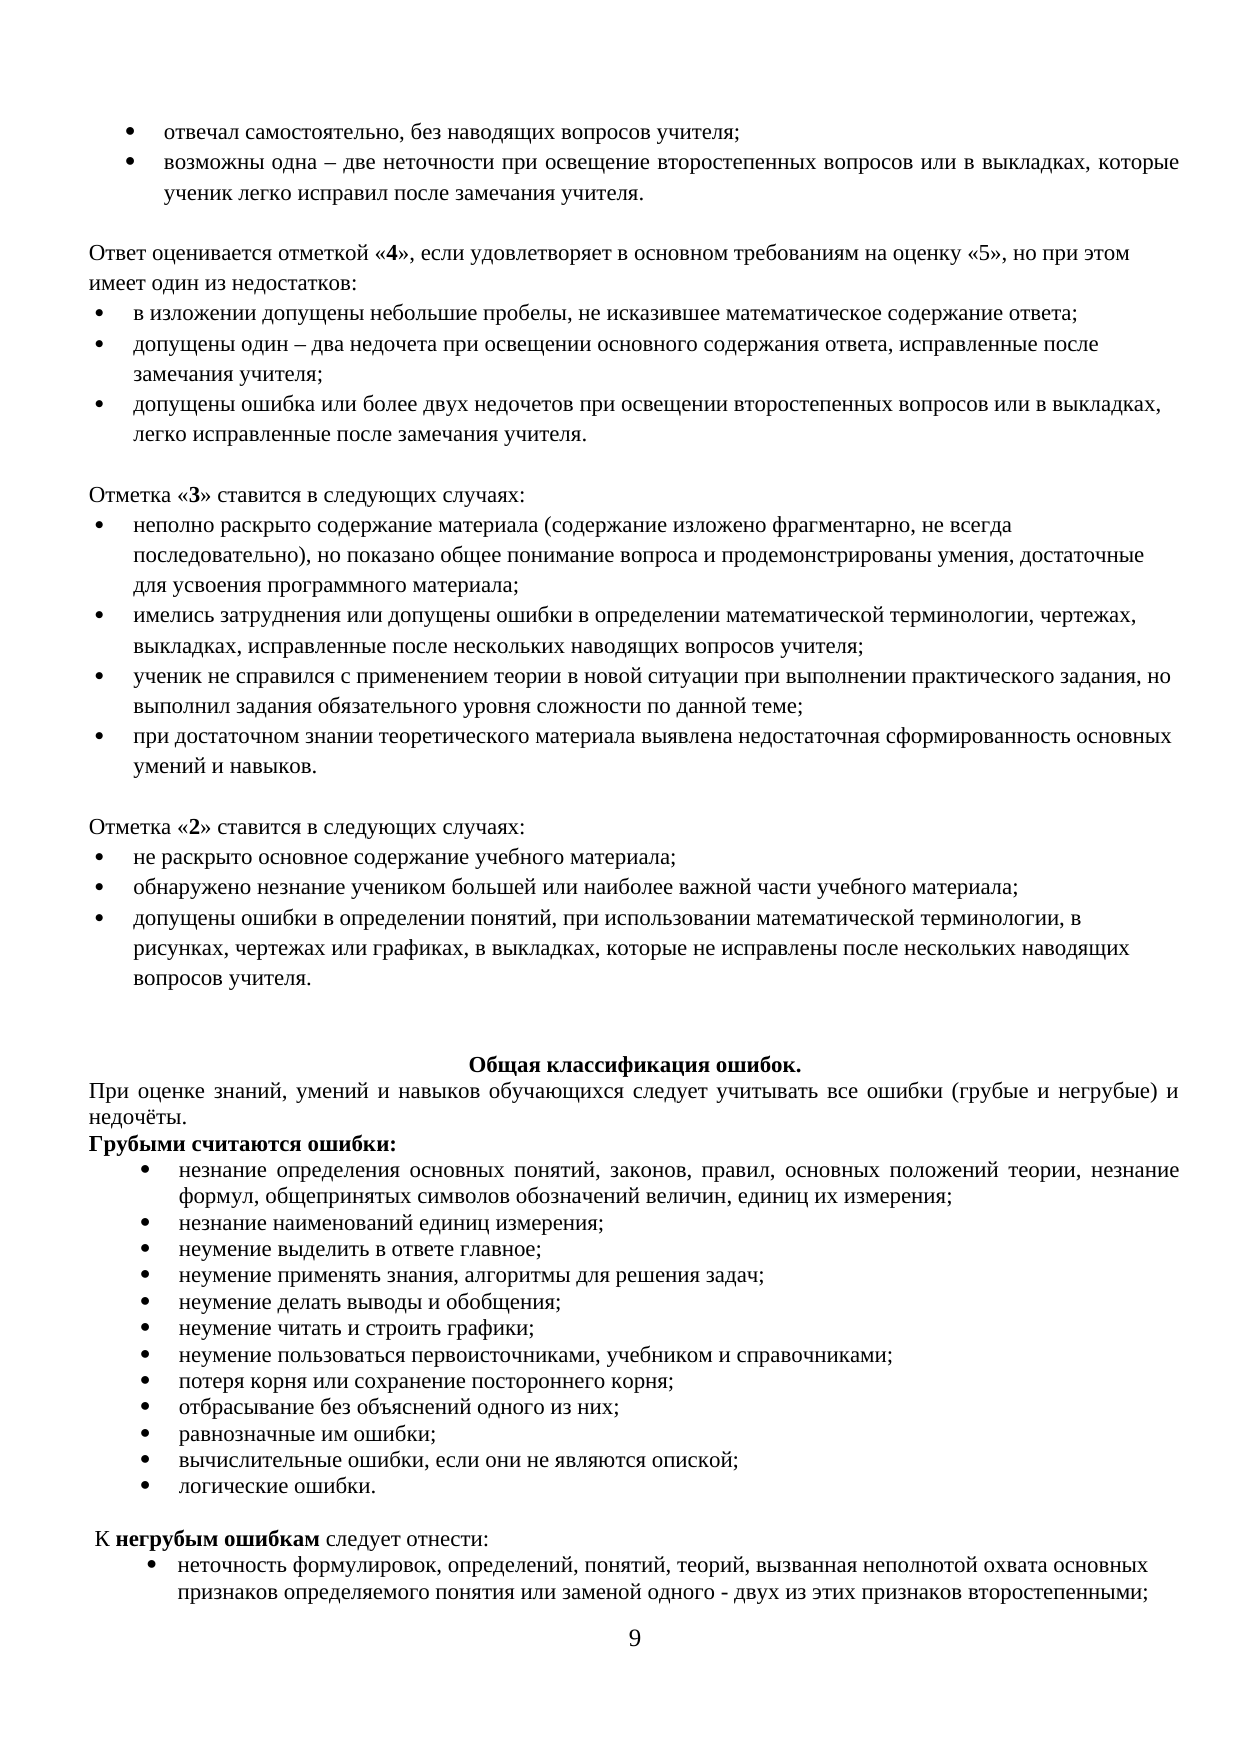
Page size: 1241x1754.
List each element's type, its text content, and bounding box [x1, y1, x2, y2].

list в изложении допущены небольшие пробелы, не исказившее математическое содержание ответа; [96, 299, 1181, 326]
list вычислительные ошибки, если они не являются опиской; [141, 1446, 1181, 1472]
list допущены ошибка или более двух недочетов при освещении второстепенных вопросов или в выкладках, легко исправленные после замечания учителя. [96, 390, 1181, 447]
list неточность формулировок, определений, понятий, теорий, вызванная неполнотой охвата основных признаков определяемого понятия или заменой одного - двух из этих признаков второстепенными; [148, 1551, 1181, 1604]
text Отметка «3» ставится в следующих случаях: [89, 481, 1181, 507]
list неумение применять знания, алгоритмы для решения задач; [141, 1262, 1181, 1288]
list неумение читать и строить графики; [141, 1314, 1181, 1341]
list незнание наименований единиц измерения; [141, 1209, 1181, 1235]
list равнозначные им ошибки; [141, 1420, 1181, 1446]
list ученик не справился с применением теории в новой ситуации при выполнении практического задания, но выполнил задания обязательного уровня сложности по данной теме; [96, 662, 1181, 718]
text Общая классификация ошибок. [89, 1051, 1181, 1077]
list отбрасывание без объяснений одного из них; [141, 1393, 1181, 1420]
list потеря корня или сохранение постороннего корня; [141, 1367, 1181, 1393]
list не раскрыто основное содержание учебного материала; [96, 843, 1181, 869]
text К негрубым ошибкам следует отнести: [89, 1525, 1181, 1551]
list неполно раскрыто содержание материала (содержание изложено фрагментарно, не всегда последовательно), но показано общее понимание вопроса и продемонстрированы умения, достаточные для усвоения программного материала; [96, 511, 1181, 598]
list имелись затруднения или допущены ошибки в определении математической терминологии, чертежах, выкладках, исправленные после нескольких наводящих вопросов учителя; [96, 601, 1181, 658]
text Грубыми считаются ошибки: [89, 1130, 1181, 1156]
list отвечал самостоятельно, без наводящих вопросов учителя; [126, 118, 1181, 144]
list неумение делать выводы и обобщения; [141, 1288, 1181, 1314]
list при достаточном знании теоретического материала выявлена недостаточная сформированность основных умений и навыков. [96, 722, 1181, 779]
text Отметка «2» ставится в следующих случаях: [89, 813, 1181, 839]
list неумение выделить в ответе главное; [141, 1235, 1181, 1262]
list возможны одна – две неточности при освещение второстепенных вопросов или в выкладках, которые ученик легко исправил после замечания учителя. [126, 148, 1181, 205]
list допущены один – два недочета при освещении основного содержания ответа, исправленные после замечания учителя; [96, 329, 1181, 386]
text Ответ оценивается отметкой «4», если удовлетворяет в основном требованиям на оценку «5», но при этом имеет один из недостатков: [89, 239, 1181, 296]
text При оценке знаний, умений и навыков обучающихся следует учитывать все ошибки (грубые и негрубые) и недочёты. [89, 1077, 1181, 1130]
list незнание определения основных понятий, законов, правил, основных положений теории, незнание формул, общепринятых символов обозначений величин, единиц их измерения; [141, 1156, 1181, 1209]
list неумение пользоваться первоисточниками, учебником и справочниками; [141, 1341, 1181, 1367]
list допущены ошибки в определении понятий, при использовании математической терминологии, в рисунках, чертежах или графиках, в выкладках, которые не исправлены после нескольких наводящих вопросов учителя. [96, 903, 1181, 990]
list обнаружено незнание учеником большей или наиболее важной части учебного материала; [96, 873, 1181, 900]
list логические ошибки. [141, 1472, 1181, 1499]
